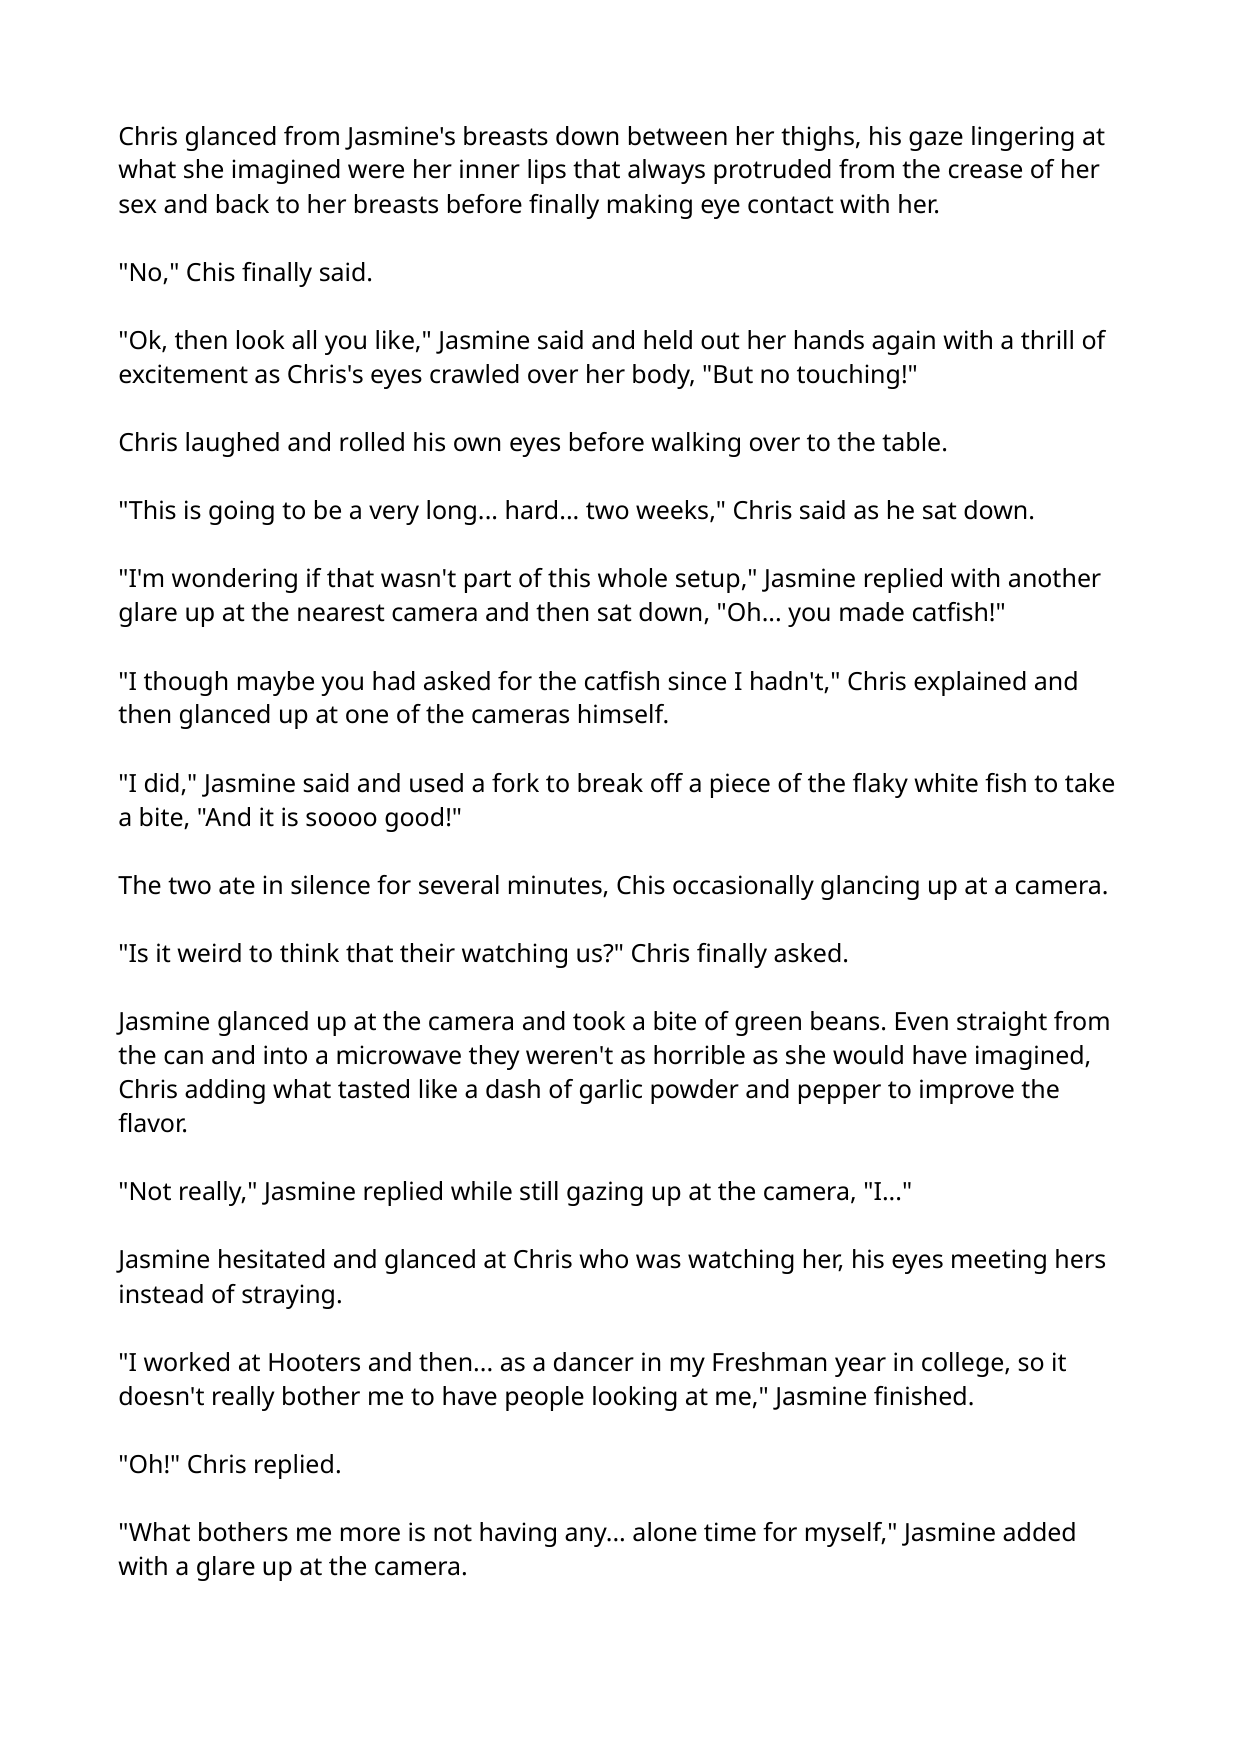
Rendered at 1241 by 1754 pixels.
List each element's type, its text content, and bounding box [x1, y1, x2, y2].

text "What bothers me more is not having any... alone time for myself," Jasmine added with a glare up at the camera. [118, 1515, 1122, 1583]
text Chris laughed and rolled his own eyes before walking over to the table. [118, 425, 1122, 459]
text The two ate in silence for several minutes, Chis occasionally glancing up at a camera. [118, 867, 1122, 902]
text "Is it weird to think that their watching us?" Chris finally asked. [118, 936, 1122, 970]
text "This is going to be a very long... hard... two weeks," Chris said as he sat down. [118, 493, 1122, 527]
text "I did," Jasmine said and used a fork to break off a piece of the flaky white fish to take a bite, "And it is soooo good!" [118, 765, 1122, 833]
text "Ok, then look all you like," Jasmine said and held out her hands again with a thrill of excitement as Chris's eyes crawled over her body, "But no touching!" [118, 322, 1122, 391]
text "I'm wondering if that wasn't part of this whole setup," Jasmine replied with another glare up at the nearest camera and then sat down, "Oh... you made catfish!" [118, 561, 1122, 629]
text "Oh!" Chris replied. [118, 1447, 1122, 1481]
text Chris glanced from Jasmine's breasts down between her thighs, his gaze lingering at what she imagined were her inner lips that always protruded from the crease of her sex and back to her breasts before finally making eye contact with her. [118, 118, 1122, 220]
text "No," Chis finally said. [118, 254, 1122, 288]
text Jasmine hesitated and glanced at Chris who was watching her, his eyes meeting hers instead of straying. [118, 1242, 1122, 1310]
text "I though maybe you had asked for the catfish since I hadn't," Chris explained and then glanced up at one of the cameras himself. [118, 663, 1122, 731]
text Jasmine glanced up at the camera and took a bite of green beans. Even straight from the can and into a microwave they weren't as horrible as she would have imagined, Chris adding what tasted like a dash of garlic powder and pepper to improve the flavor. [118, 1004, 1122, 1140]
text "I worked at Hooters and then... as a dancer in my Freshman year in college, so it doesn't really bother me to have people looking at me," Jasmine finished. [118, 1344, 1122, 1412]
text "Not really," Jasmine replied while still gazing up at the camera, "I..." [118, 1174, 1122, 1208]
